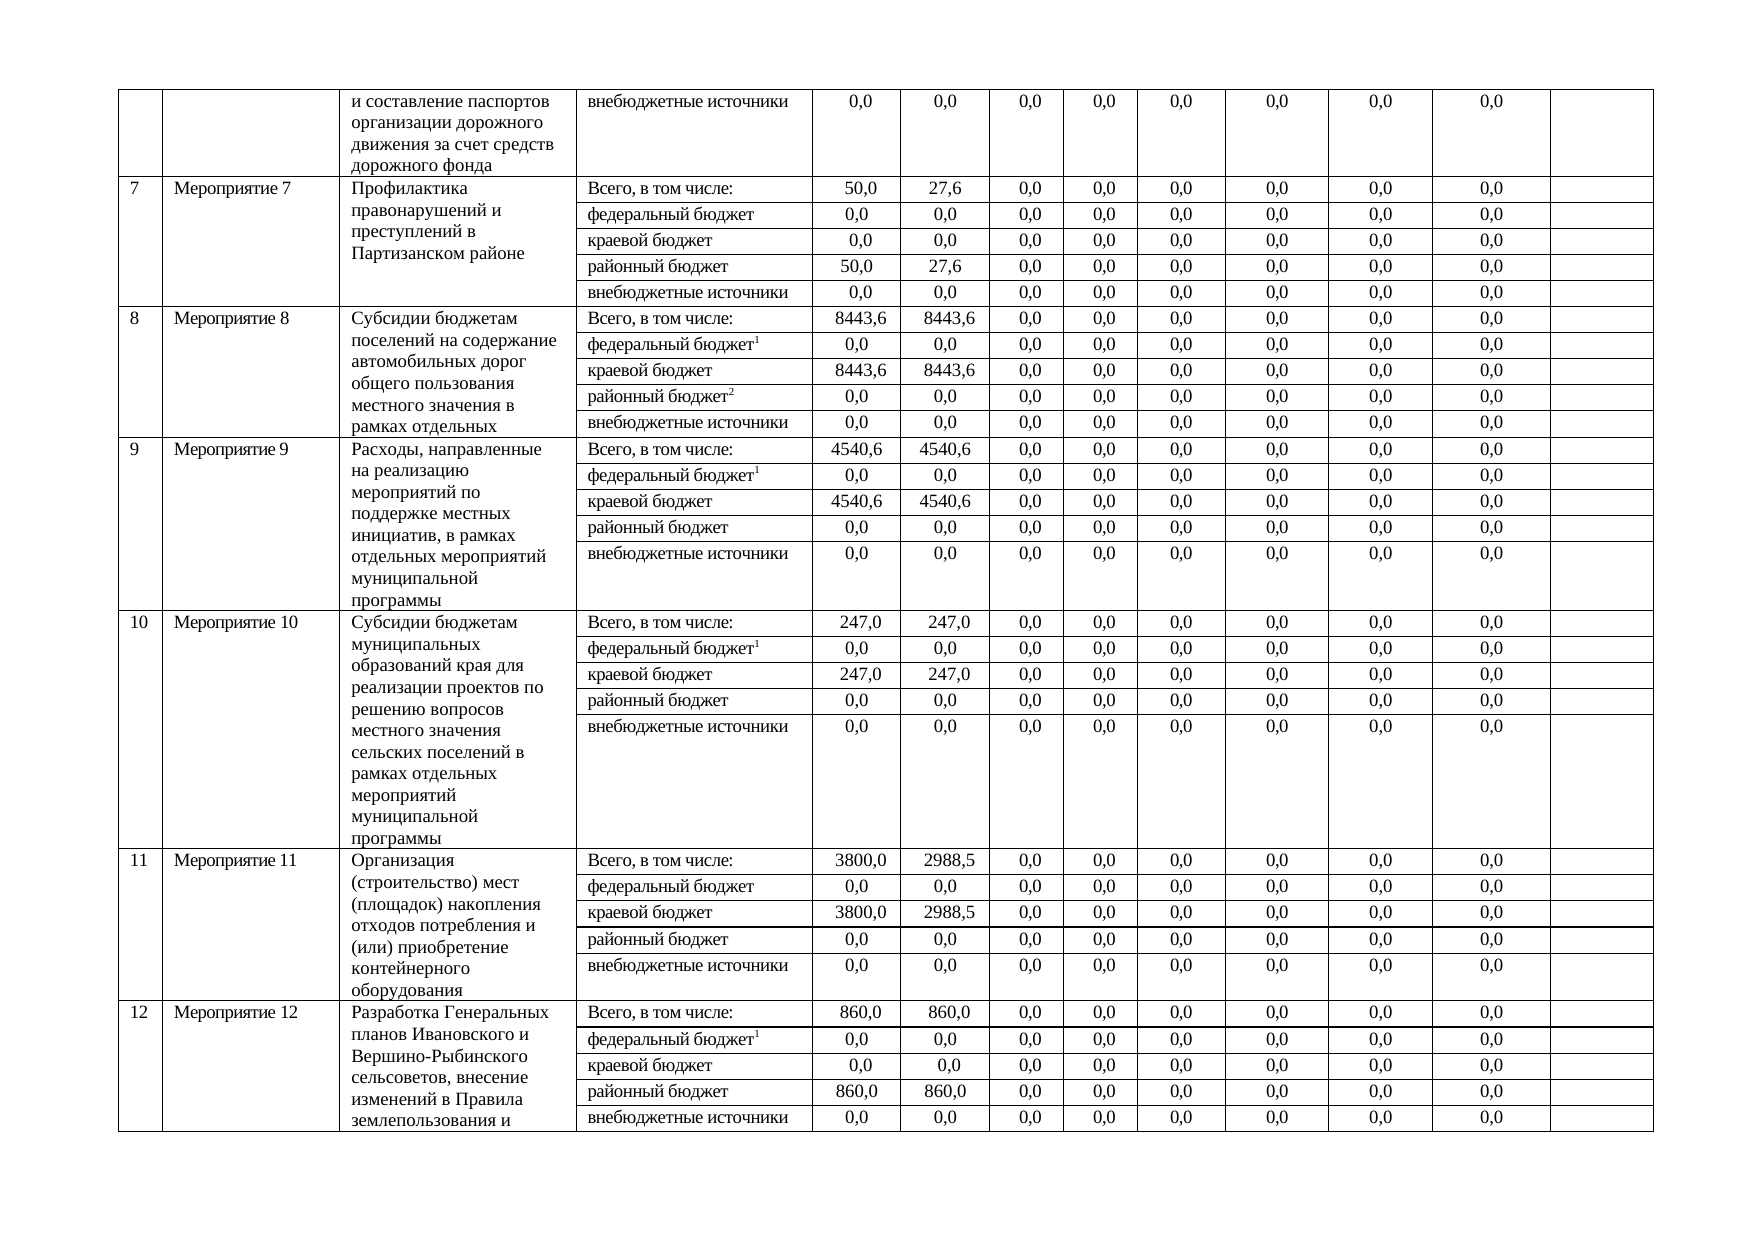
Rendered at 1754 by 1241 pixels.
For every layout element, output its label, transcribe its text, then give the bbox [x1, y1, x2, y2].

table_cell 0,0 [813, 464, 900, 489]
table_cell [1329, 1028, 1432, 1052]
table_cell 0,0 [813, 281, 900, 306]
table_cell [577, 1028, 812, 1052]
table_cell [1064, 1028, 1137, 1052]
table_cell 0,0 [1064, 542, 1137, 610]
table_cell 0,0 [1433, 611, 1550, 636]
table_cell 0,0 [901, 542, 989, 610]
table_cell 0,0 [1138, 464, 1225, 489]
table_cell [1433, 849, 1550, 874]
table_cell 0,0 [1226, 611, 1328, 636]
table_cell 0,0 [990, 359, 1063, 384]
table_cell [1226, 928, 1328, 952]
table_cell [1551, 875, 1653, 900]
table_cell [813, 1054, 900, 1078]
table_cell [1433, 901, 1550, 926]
table_cell 0,0 [990, 689, 1063, 714]
table_cell 8 [119, 307, 162, 437]
table_cell 0,0 [1226, 177, 1328, 202]
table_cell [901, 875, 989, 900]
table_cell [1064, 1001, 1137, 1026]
table_cell 0,0 [1329, 516, 1432, 541]
table_cell 0,0 [990, 385, 1063, 410]
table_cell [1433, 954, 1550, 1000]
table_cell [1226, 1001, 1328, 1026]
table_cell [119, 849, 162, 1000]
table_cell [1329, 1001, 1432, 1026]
table_cell районный бюджет [577, 689, 812, 714]
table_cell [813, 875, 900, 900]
table_cell 0,0 [1064, 490, 1137, 515]
table_cell 247,0 [901, 611, 989, 636]
table_cell 0,0 [1226, 637, 1328, 662]
table_cell районный бюджет [577, 516, 812, 541]
table_cell Всего, в том числе: [577, 611, 812, 636]
table_cell 0,0 [901, 385, 989, 410]
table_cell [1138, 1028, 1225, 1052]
table_cell 0,0 [1329, 689, 1432, 714]
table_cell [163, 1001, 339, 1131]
table_cell 0,0 [1329, 229, 1432, 254]
table_cell Мероприятие 9 [163, 438, 339, 610]
table_cell 0,0 [1329, 90, 1432, 176]
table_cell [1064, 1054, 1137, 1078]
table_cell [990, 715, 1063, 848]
table_cell 0,0 [990, 203, 1063, 228]
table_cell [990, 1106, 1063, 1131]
table_cell 0,0 [1329, 333, 1432, 358]
table_cell 0,0 [1138, 516, 1225, 541]
table_cell 0,0 [901, 411, 989, 437]
table_cell 0,0 [1138, 359, 1225, 384]
table_cell Профилактика правонарушений и преступлений в Партизанском районе [340, 177, 576, 306]
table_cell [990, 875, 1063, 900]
table_cell 0,0 [1138, 490, 1225, 515]
table_cell 0,0 [1064, 333, 1137, 358]
table_cell районный бюджет [577, 255, 812, 280]
table_cell 7 [119, 177, 162, 306]
table_cell 0,0 [990, 229, 1063, 254]
table_cell 0,0 [990, 438, 1063, 463]
table_cell [1551, 689, 1653, 714]
table_cell 0,0 [990, 611, 1063, 636]
table_cell 0,0 [990, 177, 1063, 202]
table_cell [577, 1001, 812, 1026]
table_cell 247,0 [813, 663, 900, 688]
table_cell 0,0 [1138, 203, 1225, 228]
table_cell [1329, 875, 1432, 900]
table_cell 0,0 [990, 255, 1063, 280]
table_cell 0,0 [1433, 177, 1550, 202]
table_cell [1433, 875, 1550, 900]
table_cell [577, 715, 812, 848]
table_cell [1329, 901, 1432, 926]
table_cell 0,0 [813, 229, 900, 254]
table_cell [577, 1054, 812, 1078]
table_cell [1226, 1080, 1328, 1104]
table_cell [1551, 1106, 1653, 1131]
table_cell 0,0 [1433, 689, 1550, 714]
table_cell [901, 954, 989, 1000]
table_cell 0,0 [813, 333, 900, 358]
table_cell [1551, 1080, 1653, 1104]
table_cell 0,0 [1064, 637, 1137, 662]
table_cell 0,0 [1433, 203, 1550, 228]
table_cell 0,0 [1226, 229, 1328, 254]
table_cell 0,0 [1433, 637, 1550, 662]
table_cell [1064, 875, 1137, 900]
table_cell 0,0 [901, 203, 989, 228]
table_cell [1551, 385, 1653, 410]
table_cell 0,0 [1433, 516, 1550, 541]
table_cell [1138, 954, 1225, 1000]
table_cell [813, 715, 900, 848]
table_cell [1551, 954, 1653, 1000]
table_cell 0,0 [1138, 281, 1225, 306]
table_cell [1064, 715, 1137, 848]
table_cell 0,0 [813, 689, 900, 714]
table_cell [1551, 542, 1653, 610]
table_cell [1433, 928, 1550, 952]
table_cell 0,0 [1329, 611, 1432, 636]
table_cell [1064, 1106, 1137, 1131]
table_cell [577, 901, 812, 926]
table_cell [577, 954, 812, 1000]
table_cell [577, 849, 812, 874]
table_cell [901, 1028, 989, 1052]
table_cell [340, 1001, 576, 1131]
table_cell 0,0 [990, 663, 1063, 688]
table_cell 8443,6 [813, 307, 900, 332]
table_cell 0,0 [1433, 464, 1550, 489]
table_cell 0,0 [1226, 663, 1328, 688]
table_cell 0,0 [1226, 281, 1328, 306]
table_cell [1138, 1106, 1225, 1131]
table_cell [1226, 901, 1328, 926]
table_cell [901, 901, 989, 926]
table_cell 0,0 [990, 542, 1063, 610]
table_cell 0,0 [813, 385, 900, 410]
table_cell 0,0 [1064, 281, 1137, 306]
table_cell Субсидии бюджетам муниципальных образований края для реализации проектов по решению вопросов местного значения сельских поселений в рамках отдельных мероприятий муниципальной программы [340, 611, 576, 848]
table_cell 0,0 [1433, 90, 1550, 176]
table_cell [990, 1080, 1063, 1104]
table_cell 0,0 [1226, 333, 1328, 358]
table_cell Мероприятие 10 [163, 611, 339, 848]
table_cell 0,0 [1064, 255, 1137, 280]
table_cell 50,0 [813, 177, 900, 202]
table_cell 0,0 [1226, 307, 1328, 332]
table_cell 0,0 [1433, 385, 1550, 410]
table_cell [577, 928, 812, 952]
table_cell внебюджетные источники [577, 411, 812, 437]
table_cell 0,0 [990, 411, 1063, 437]
table_cell 0,0 [901, 229, 989, 254]
table_cell 4540,6 [901, 490, 989, 515]
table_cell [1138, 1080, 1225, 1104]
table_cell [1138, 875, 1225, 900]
table_cell 4540,6 [813, 490, 900, 515]
table_cell 0,0 [1064, 385, 1137, 410]
table_cell 0,0 [1138, 333, 1225, 358]
table_cell 0,0 [1064, 411, 1137, 437]
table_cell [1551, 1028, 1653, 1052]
table_cell 4540,6 [813, 438, 900, 463]
table_cell 0,0 [1064, 90, 1137, 176]
table_cell 0,0 [1226, 359, 1328, 384]
table_cell 0,0 [1064, 663, 1137, 688]
table_cell 0,0 [1329, 307, 1432, 332]
table_cell Мероприятие 8 [163, 307, 339, 437]
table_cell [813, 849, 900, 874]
table_cell 0,0 [1064, 229, 1137, 254]
table_cell 0,0 [1433, 490, 1550, 515]
table_cell 247,0 [901, 663, 989, 688]
table_cell 0,0 [1329, 637, 1432, 662]
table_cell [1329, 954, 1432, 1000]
table_cell 0,0 [813, 203, 900, 228]
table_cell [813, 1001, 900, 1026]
table_cell федеральный бюджет1 [577, 333, 812, 358]
table_cell 27,6 [901, 255, 989, 280]
table_cell 0,0 [1226, 542, 1328, 610]
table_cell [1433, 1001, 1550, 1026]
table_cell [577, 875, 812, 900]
table_cell [1551, 516, 1653, 541]
table_cell 0,0 [1329, 411, 1432, 437]
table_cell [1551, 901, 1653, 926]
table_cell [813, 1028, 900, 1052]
table_cell 0,0 [1064, 307, 1137, 332]
table_cell [1551, 464, 1653, 489]
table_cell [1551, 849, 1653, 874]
table_cell 0,0 [990, 90, 1063, 176]
table_cell 0,0 [1329, 490, 1432, 515]
table_cell 0,0 [813, 411, 900, 437]
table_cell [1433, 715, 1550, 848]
table_cell федеральный бюджет [577, 203, 812, 228]
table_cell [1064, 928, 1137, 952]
table_cell 0,0 [1329, 281, 1432, 306]
table_cell 0,0 [1138, 255, 1225, 280]
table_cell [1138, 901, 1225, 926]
table_cell [1551, 255, 1653, 280]
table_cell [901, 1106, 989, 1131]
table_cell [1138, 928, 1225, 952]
table_cell внебюджетные источники [577, 90, 812, 176]
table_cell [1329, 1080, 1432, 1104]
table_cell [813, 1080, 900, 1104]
table_cell [1551, 411, 1653, 437]
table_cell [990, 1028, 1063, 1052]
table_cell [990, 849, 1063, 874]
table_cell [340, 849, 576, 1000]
table_cell [1551, 333, 1653, 358]
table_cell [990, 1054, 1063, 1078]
table_cell [1551, 359, 1653, 384]
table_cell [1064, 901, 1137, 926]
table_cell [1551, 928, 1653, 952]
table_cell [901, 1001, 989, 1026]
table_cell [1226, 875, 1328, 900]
table_cell 8443,6 [901, 307, 989, 332]
table_cell 0,0 [1138, 438, 1225, 463]
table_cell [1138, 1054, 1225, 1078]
table_cell 0,0 [1226, 385, 1328, 410]
table_cell 4540,6 [901, 438, 989, 463]
table_cell 0,0 [1433, 255, 1550, 280]
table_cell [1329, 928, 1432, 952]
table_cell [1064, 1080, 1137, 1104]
table_cell 0,0 [1226, 490, 1328, 515]
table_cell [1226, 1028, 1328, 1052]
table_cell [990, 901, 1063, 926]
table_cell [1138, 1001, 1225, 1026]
table_cell [1551, 203, 1653, 228]
table_cell 0,0 [1226, 516, 1328, 541]
table_cell внебюджетные источники [577, 281, 812, 306]
table_cell районный бюджет2 [577, 385, 812, 410]
table_cell 0,0 [990, 490, 1063, 515]
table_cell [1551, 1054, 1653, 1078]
table_cell [1551, 438, 1653, 463]
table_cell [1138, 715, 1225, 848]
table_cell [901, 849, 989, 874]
table_cell [1551, 90, 1653, 176]
table_cell 9 [119, 438, 162, 610]
table_cell 0,0 [990, 637, 1063, 662]
table_cell 0,0 [1138, 637, 1225, 662]
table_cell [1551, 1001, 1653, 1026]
table_cell 0,0 [901, 90, 989, 176]
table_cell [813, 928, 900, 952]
table_cell 0,0 [1226, 464, 1328, 489]
table_cell Всего, в том числе: [577, 177, 812, 202]
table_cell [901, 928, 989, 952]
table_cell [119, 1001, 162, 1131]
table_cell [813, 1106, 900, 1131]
table_cell 0,0 [1064, 516, 1137, 541]
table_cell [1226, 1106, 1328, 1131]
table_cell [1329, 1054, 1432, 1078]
table_cell 0,0 [1433, 438, 1550, 463]
table_cell 0,0 [1226, 255, 1328, 280]
table_cell 0,0 [1329, 542, 1432, 610]
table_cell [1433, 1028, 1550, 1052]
table_cell 0,0 [813, 516, 900, 541]
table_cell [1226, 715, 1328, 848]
table_cell 0,0 [1329, 177, 1432, 202]
table_cell 0,0 [990, 281, 1063, 306]
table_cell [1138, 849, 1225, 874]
table_cell 0,0 [1433, 663, 1550, 688]
table_cell [1551, 281, 1653, 306]
table_cell [1551, 229, 1653, 254]
table_cell 50,0 [813, 255, 900, 280]
table_cell 0,0 [1433, 229, 1550, 254]
table_cell 0,0 [1226, 411, 1328, 437]
table_cell 0,0 [901, 464, 989, 489]
table_cell 0,0 [1138, 229, 1225, 254]
table_cell краевой бюджет [577, 229, 812, 254]
table_cell 0,0 [901, 333, 989, 358]
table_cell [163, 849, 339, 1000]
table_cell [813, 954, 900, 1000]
table_cell 0,0 [1138, 90, 1225, 176]
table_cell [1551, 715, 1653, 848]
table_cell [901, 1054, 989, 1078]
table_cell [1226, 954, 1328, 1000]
table_cell [1551, 611, 1653, 636]
table_cell федеральный бюджет1 [577, 637, 812, 662]
table_cell 0,0 [1064, 438, 1137, 463]
table_cell Субсидии бюджетам поселений на содержание автомобильных дорог общего пользования местного значения в рамках отдельных [340, 307, 576, 437]
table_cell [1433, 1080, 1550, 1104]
table_cell 0,0 [901, 689, 989, 714]
table_cell [1551, 490, 1653, 515]
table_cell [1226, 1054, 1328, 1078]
table_cell 0,0 [1226, 90, 1328, 176]
table_cell 0,0 [990, 333, 1063, 358]
table_cell 0,0 [1433, 333, 1550, 358]
table_cell 0,0 [990, 307, 1063, 332]
table_cell 0,0 [813, 637, 900, 662]
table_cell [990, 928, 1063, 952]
table_cell федеральный бюджет1 [577, 464, 812, 489]
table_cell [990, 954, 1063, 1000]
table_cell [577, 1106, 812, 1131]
table_cell 27,6 [901, 177, 989, 202]
table_cell 0,0 [901, 516, 989, 541]
table_cell 0,0 [1138, 411, 1225, 437]
table_cell 0,0 [1226, 689, 1328, 714]
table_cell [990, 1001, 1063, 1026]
table_cell 0,0 [1138, 542, 1225, 610]
table_cell 0,0 [1138, 611, 1225, 636]
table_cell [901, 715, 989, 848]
table_cell краевой бюджет [577, 490, 812, 515]
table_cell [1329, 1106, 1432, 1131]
table_cell 10 [119, 611, 162, 848]
table_cell 0,0 [1329, 359, 1432, 384]
table_cell 0,0 [1329, 255, 1432, 280]
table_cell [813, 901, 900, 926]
table_cell 0,0 [1064, 689, 1137, 714]
table_cell 0,0 [901, 637, 989, 662]
table_cell 0,0 [990, 464, 1063, 489]
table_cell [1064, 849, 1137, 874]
table_cell [1551, 307, 1653, 332]
table_cell 8443,6 [813, 359, 900, 384]
table_cell 0,0 [1064, 203, 1137, 228]
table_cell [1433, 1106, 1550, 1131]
table_cell 0,0 [1138, 385, 1225, 410]
table_cell 0,0 [901, 281, 989, 306]
table_cell 0,0 [1433, 281, 1550, 306]
table_cell [1551, 663, 1653, 688]
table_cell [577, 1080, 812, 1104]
table_cell 0,0 [1433, 307, 1550, 332]
table_cell краевой бюджет [577, 663, 812, 688]
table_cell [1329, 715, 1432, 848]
table_cell 0,0 [1226, 203, 1328, 228]
table_cell [1551, 637, 1653, 662]
table_cell [1551, 177, 1653, 202]
table_cell 0,0 [813, 542, 900, 610]
table_cell 0,0 [1433, 411, 1550, 437]
table_cell 0,0 [1329, 438, 1432, 463]
table_cell краевой бюджет [577, 359, 812, 384]
table_cell 0,0 [1138, 177, 1225, 202]
table_cell Мероприятие 7 [163, 177, 339, 306]
table_cell 0,0 [1433, 359, 1550, 384]
table_cell 0,0 [1433, 542, 1550, 610]
table_cell Всего, в том числе: [577, 438, 812, 463]
table_cell 0,0 [1329, 203, 1432, 228]
table_cell 0,0 [1329, 464, 1432, 489]
table_cell 0,0 [1329, 663, 1432, 688]
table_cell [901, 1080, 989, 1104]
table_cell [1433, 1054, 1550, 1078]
table_cell 0,0 [990, 516, 1063, 541]
table_cell 0,0 [1064, 611, 1137, 636]
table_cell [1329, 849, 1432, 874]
table_cell 0,0 [1064, 177, 1137, 202]
table_cell 0,0 [1138, 689, 1225, 714]
table_cell 247,0 [813, 611, 900, 636]
table_cell 8443,6 [901, 359, 989, 384]
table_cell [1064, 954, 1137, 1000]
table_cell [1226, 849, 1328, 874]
table_cell 0,0 [1138, 663, 1225, 688]
table_cell 0,0 [1064, 464, 1137, 489]
table_cell 0,0 [1138, 307, 1225, 332]
table_cell Всего, в том числе: [577, 307, 812, 332]
table_cell внебюджетные источники [577, 542, 812, 610]
table_cell 0,0 [1064, 359, 1137, 384]
table_cell 0,0 [813, 90, 900, 176]
table_cell 0,0 [1329, 385, 1432, 410]
table_cell 0,0 [1226, 438, 1328, 463]
table_cell Расходы, направленные на реализацию мероприятий по поддержке местных инициатив, в рамках отдельных мероприятий муниципальной программы [340, 438, 576, 610]
